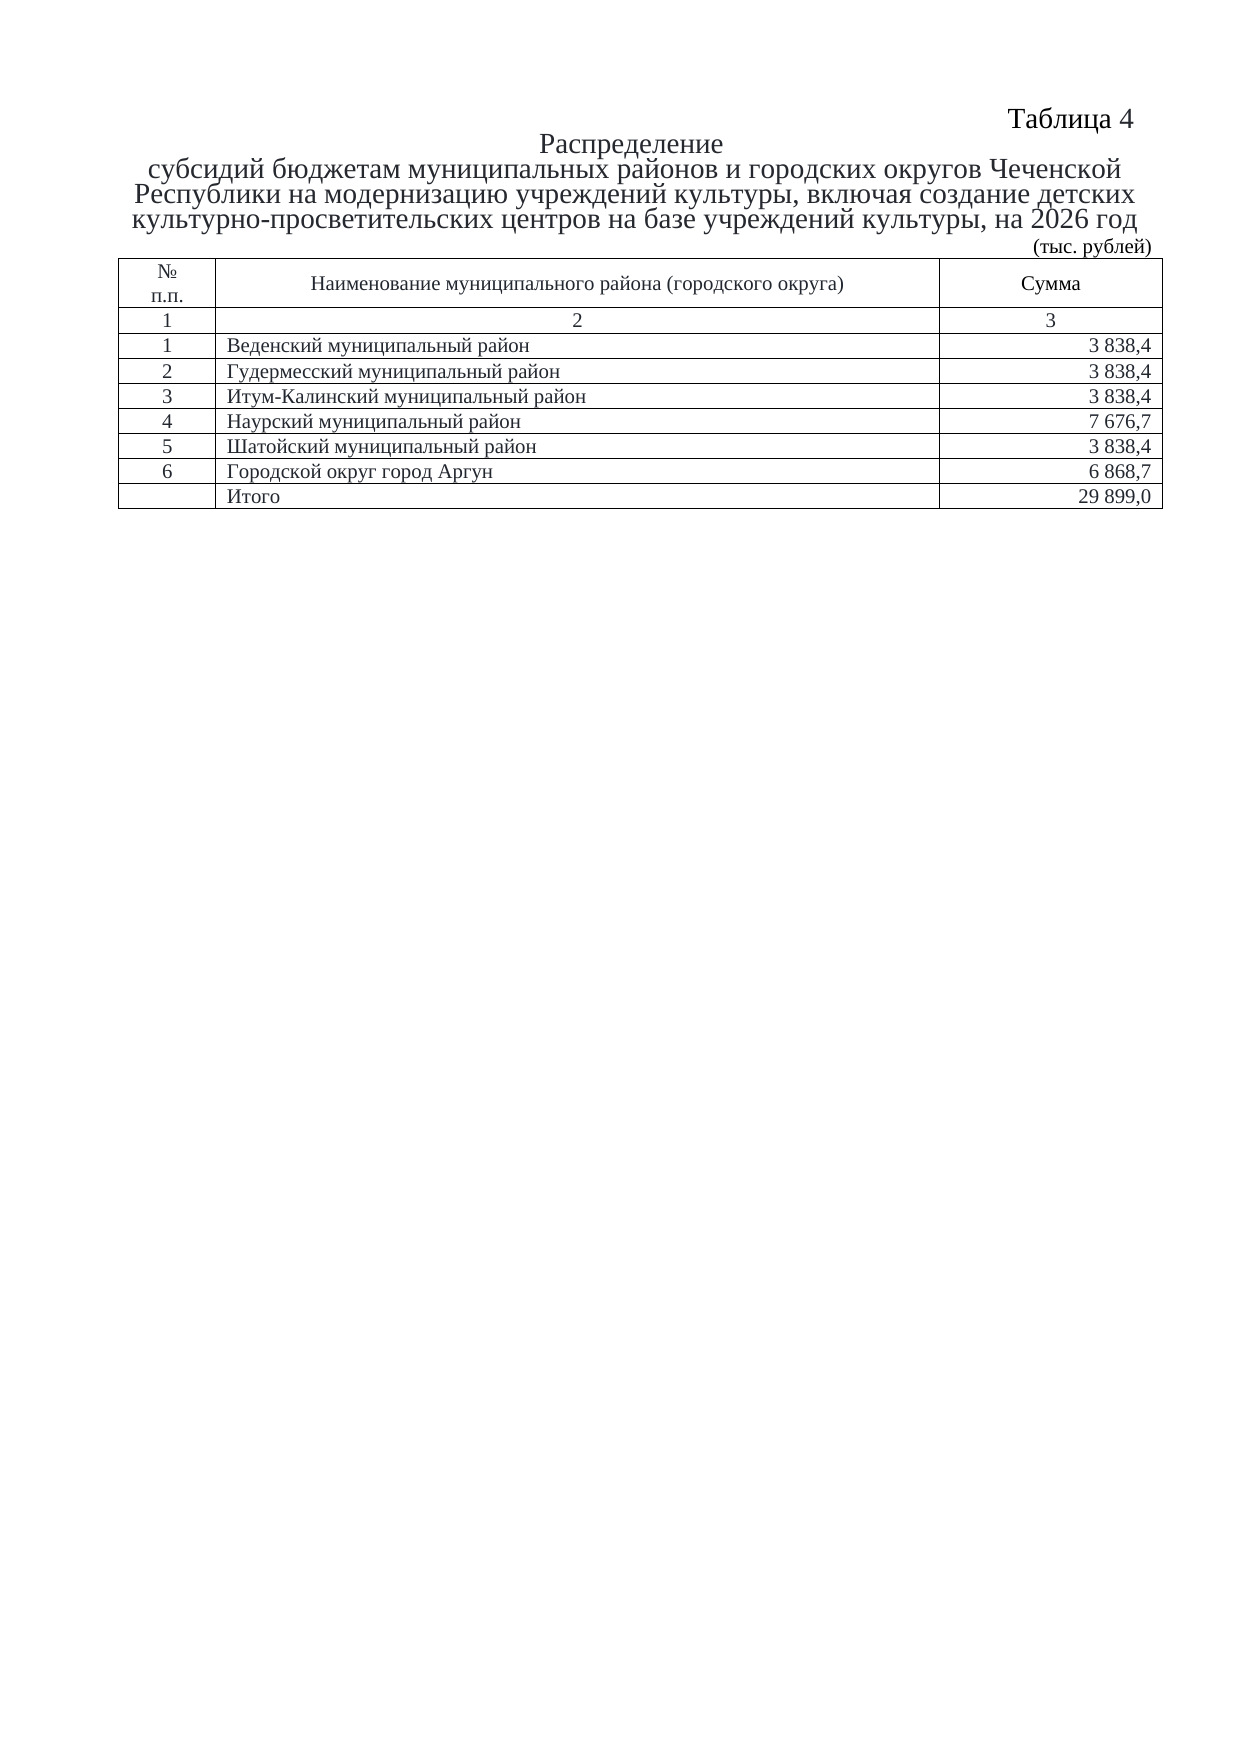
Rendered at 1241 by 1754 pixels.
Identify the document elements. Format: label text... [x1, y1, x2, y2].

table_cell 2 [119, 359, 215, 383]
table_cell [119, 484, 215, 508]
table_cell Наурский муниципальный район [216, 409, 939, 433]
table_cell Городской округ город Аргун [216, 459, 939, 483]
table_cell 3 838,4 [940, 384, 1162, 408]
text (тыс. рублей) [118, 233, 1152, 258]
table_cell 3 838,4 [940, 434, 1162, 458]
table_cell 3 838,4 [940, 334, 1162, 357]
table_cell 1 [119, 308, 215, 332]
table_cell 1 [119, 334, 215, 357]
table_cell Итого [216, 484, 939, 508]
table_header Сумма [940, 259, 1162, 307]
table_cell Веденский муниципальный район [216, 334, 939, 357]
table_header № п.п. [119, 259, 215, 307]
table_cell 3 [119, 384, 215, 408]
table_cell Шатойский муниципальный район [216, 434, 939, 458]
table_cell 3 838,4 [940, 359, 1162, 383]
table_cell 2 [216, 308, 939, 332]
table_cell 6 868,7 [940, 459, 1162, 483]
table_cell 7 676,7 [940, 409, 1162, 433]
table_cell 3 [940, 308, 1162, 332]
table_cell Гудермесский муниципальный район [216, 359, 939, 383]
table_cell Итум-Калинский муниципальный район [216, 384, 939, 408]
subtitle Таблица 4 Распределение субсидий бюджетам муниципальных районов и городских округов Чеченской Республики на модернизацию учреждений культуры, включая создание детских культурно-просветительских центров на базе учреждений культуры, на 2026 год [118, 108, 1152, 233]
table_cell 29 899,0 [940, 484, 1162, 508]
table_cell 5 [119, 434, 215, 458]
table_cell 6 [119, 459, 215, 483]
table_cell 4 [119, 409, 215, 433]
table_header Наименование муниципального района (городского округа) [216, 259, 939, 307]
